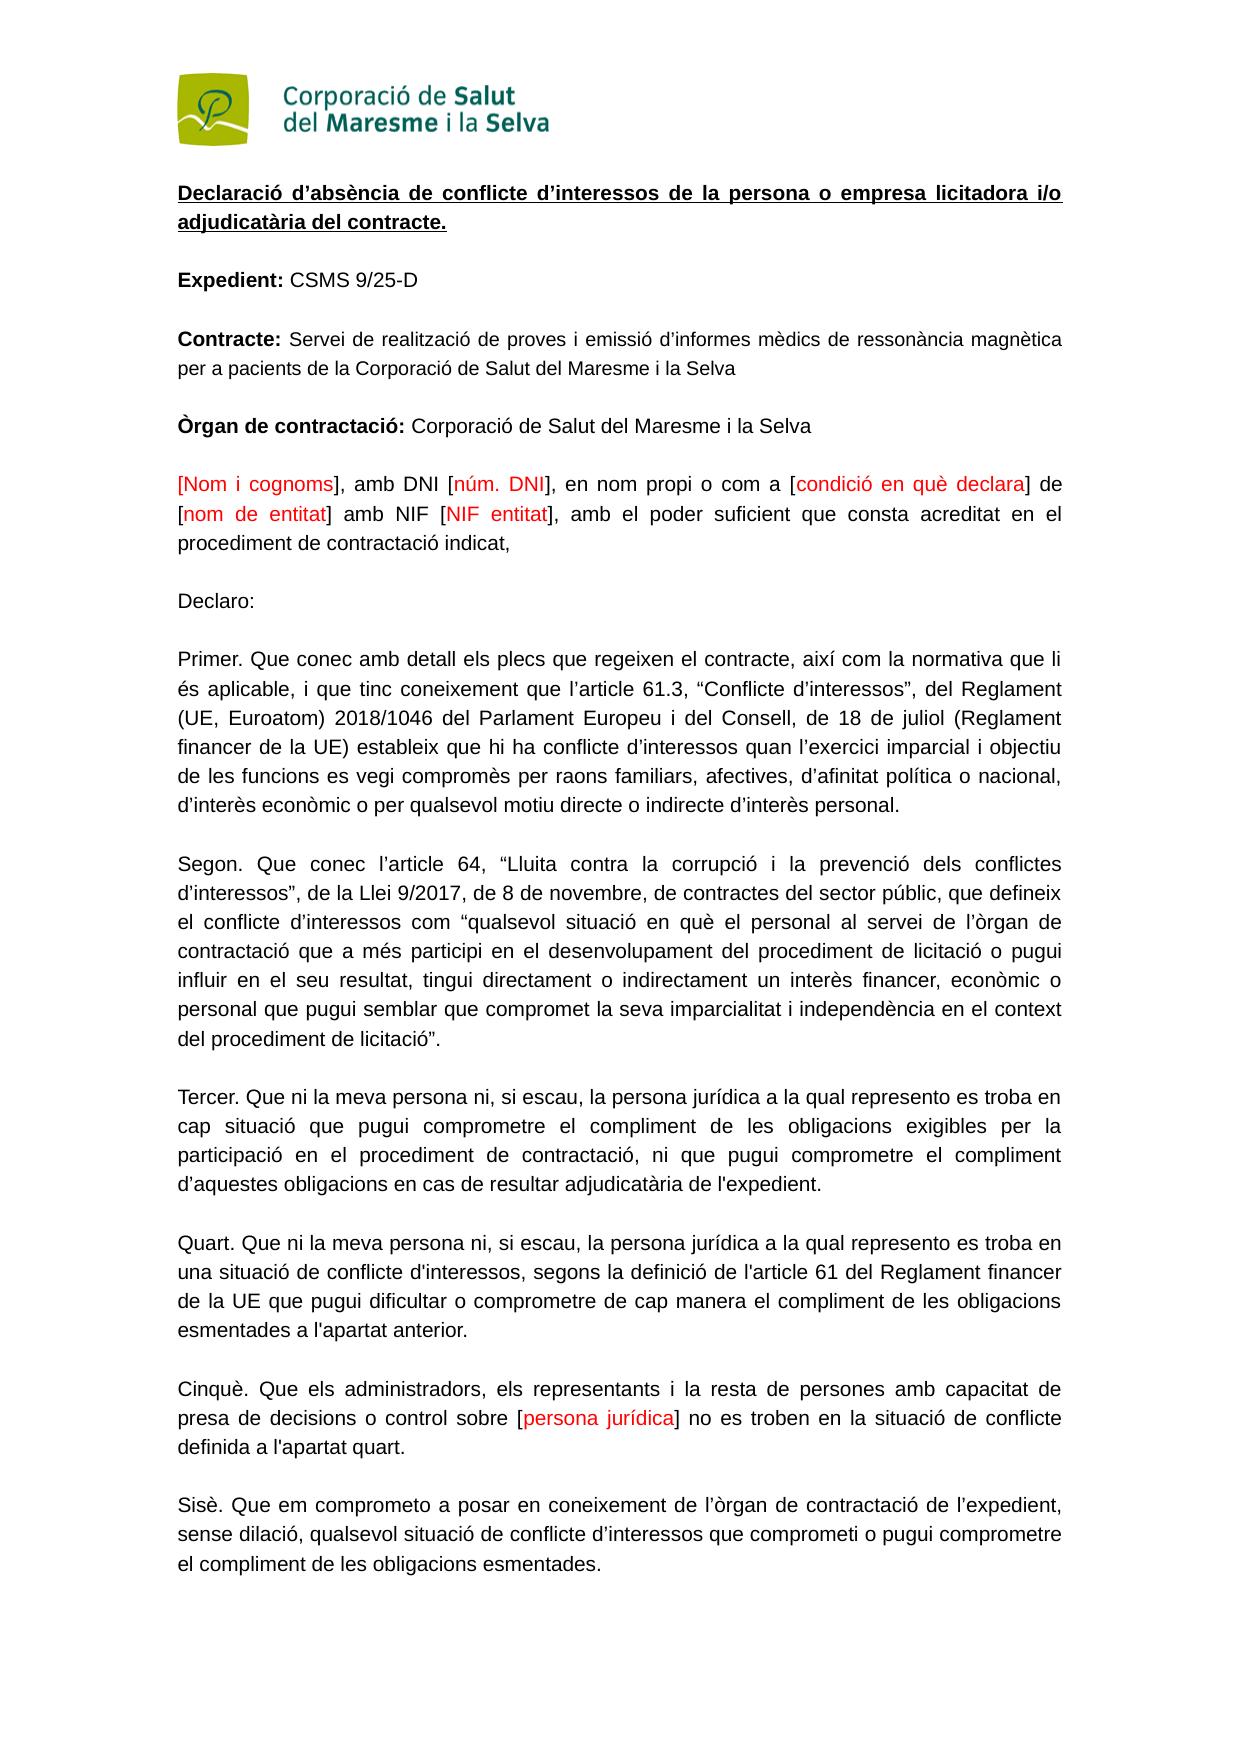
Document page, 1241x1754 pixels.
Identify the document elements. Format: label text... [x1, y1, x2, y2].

text Declaro: [177, 585, 1063, 614]
text Quart. Que ni la meva persona ni, si escau, la persona jurídica a la qual represento es troba en una situació de conflicte d'interessos, segons la definició de l'article 61 del Reglament financer de la UE que pugui dificultar o comprometre de cap manera el compliment de les obligacions esmentades a l'apartat anterior. [177, 1227, 1063, 1343]
text Sisè. Que em comprometo a posar en coneixement de l’òrgan de contractació de l’expedient, sense dilació, qualsevol situació de conflicte d’interessos que comprometi o pugui comprometre el compliment de les obligacions esmentades. [177, 1489, 1063, 1577]
text Tercer. Que ni la meva persona ni, si escau, la persona jurídica a la qual represento es troba en cap situació que pugui comprometre el compliment de les obligacions exigibles per la participació en el procediment de contractació, ni que pugui comprometre el compliment d’aquestes obligacions en cas de resultar adjudicatària de l'expedient. [177, 1081, 1063, 1198]
text Declaració d’absència de conflicte d’interessos de la persona o empresa licitadora i/o adjudicatària del contracte. [177, 177, 1063, 202]
text Contracte: Servei de realització de proves i emissió d’informes mèdics de ressonància magnètica per a pacients de la Corporació de Salut del Maresme i la Selva [177, 323, 1063, 381]
text [Nom i cognoms], amb DNI [núm. DNI], en nom propi o com a [condició en què declara] de [nom de entitat] amb NIF [NIF entitat], amb el poder suficient que consta acreditat en el procediment de contractació indicat, [177, 468, 1063, 556]
text Òrgan de contractació: Corporació de Salut del Maresme i la Selva [177, 410, 1063, 439]
text Declaració d’absència de conflicte d’interessos de la persona o empresa licitadora i/o adjudicatària del contracte. [177, 203, 1063, 235]
text Primer. Que conec amb detall els plecs que regeixen el contracte, així com la normativa que li és aplicable, i que tinc coneixement que l’article 61.3, “Conflicte d’interessos”, del Reglament (UE, Euroatom) 2018/1046 del Parlament Europeu i del Consell, de 18 de juliol (Reglament financer de la UE) estableix que hi ha conflicte d’interessos quan l’exercici imparcial i objectiu de les funcions es vegi compromès per raons familiars, afectives, d’afinitat política o nacional, d’interès econòmic o per qualsevol motiu directe o indirecte d’interès personal. [177, 643, 1063, 818]
text Cinquè. Que els administradors, els representants i la resta de persones amb capacitat de presa de decisions o control sobre [persona jurídica] no es troben en la situació de conflicte definida a l'apartat quart. [177, 1373, 1063, 1460]
text Expedient: CSMS 9/25-D [177, 264, 1063, 293]
text Segon. Que conec l’article 64, “Lluita contra la corrupció i la prevenció dels conflictes d’interessos”, de la Llei 9/2017, de 8 de novembre, de contractes del sector públic, que defineix el conflicte d’interessos com “qualsevol situació en què el personal al servei de l’òrgan de contractació que a més participi en el desenvolupament del procediment de licitació o pugui influir en el seu resultat, tingui directament o indirectament un interès financer, econòmic o personal que pugui semblar que compromet la seva imparcialitat i independència en el context del procediment de licitació”. [177, 848, 1063, 1052]
picture [177, 73, 549, 146]
